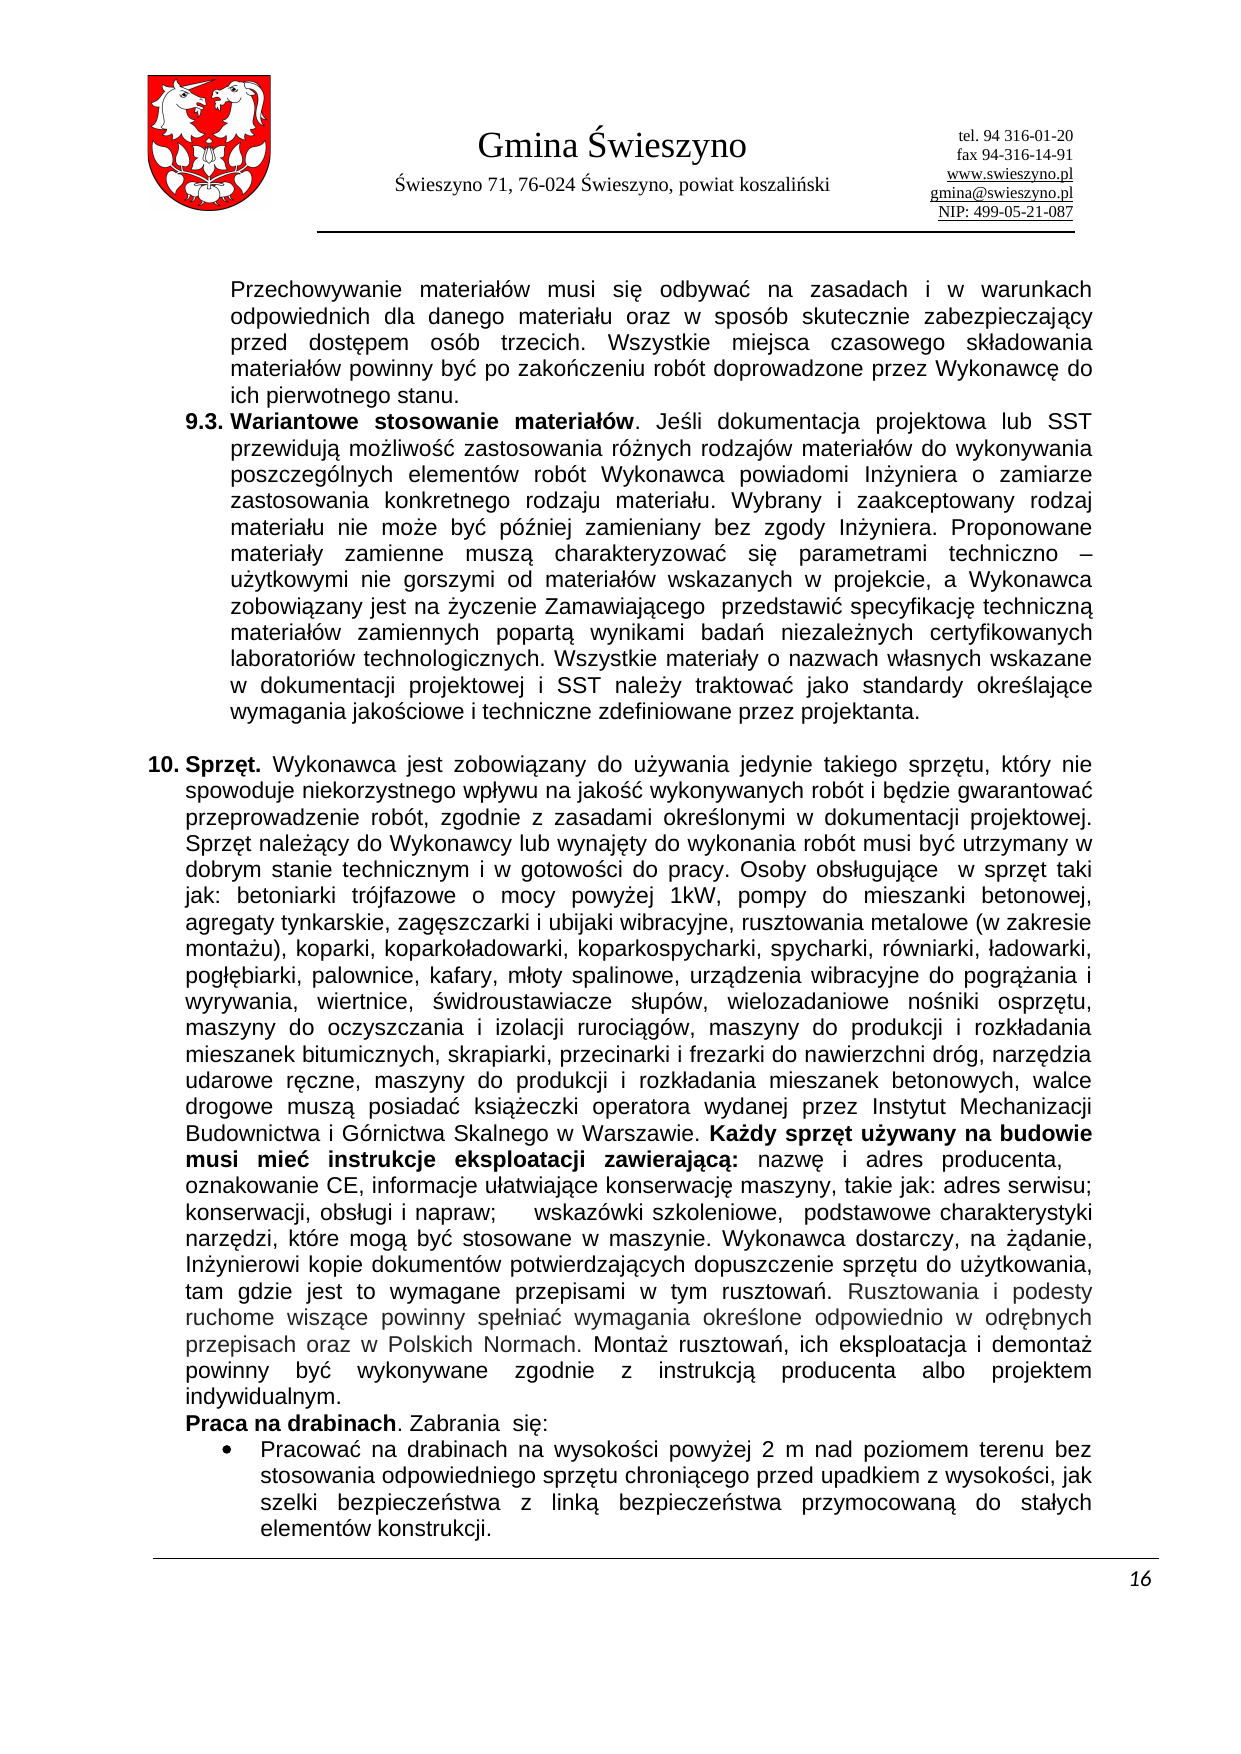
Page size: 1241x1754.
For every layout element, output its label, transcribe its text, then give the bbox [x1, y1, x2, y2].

text Praca na drabinach. Zabrania się: [185, 1409, 1093, 1436]
list Sprzęt. Wykonawca jest zobowiązany do używania jedynie takiego sprzętu, który nie spowoduje niekorzystnego wpływu na jakość wykonywanych robót i będzie gwarantować przeprowadzenie robót, zgodnie z zasadami określonymi w dokumentacji projektowej. Sprzęt należący do Wykonawcy lub wynajęty do wykonania robót musi być utrzymany w dobrym stanie technicznym i w gotowości do pracy. Osoby obsługujące w sprzęt taki jak: betoniarki trójfazowe o mocy powyżej 1kW, pompy do mieszanki betonowej, agregaty tynkarskie, zagęszczarki i ubijaki wibracyjne, rusztowania metalowe (w zakresie montażu), koparki, koparkoładowarki, koparkospycharki, spycharki, równiarki, ładowarki, pogłębiarki, palownice, kafary, młoty spalinowe, urządzenia wibracyjne do pogrążania i wyrywania, wiertnice, świdroustawiacze słupów, wielozadaniowe nośniki osprzętu, maszyny do oczyszczania i izolacji rurociągów, maszyny do produkcji i rozkładania mieszanek bitumicznych, skrapiarki, przecinarki i frezarki do nawierzchni dróg, narzędzia udarowe ręczne, maszyny do produkcji i rozkładania mieszanek betonowych, walce drogowe muszą posiadać książeczki operatora wydanej przez Instytut Mechanizacji Budownictwa i Górnictwa Skalnego w Warszawie. Każdy sprzęt używany na budowie musi mieć instrukcje eksploatacji zawierającą: nazwę i adres producenta, oznakowanie CE, informacje ułatwiające konserwację maszyny, takie jak: adres serwisu; konserwacji, obsługi i napraw; wskazówki szkoleniowe, podstawowe charakterystyki narzędzi, które mogą być stosowane w maszynie. Wykonawca dostarczy, na żądanie, Inżynierowi kopie dokumentów potwierdzających dopuszczenie sprzętu do użytkowania, tam gdzie jest to wymagane przepisami w tym rusztowań. Rusztowania i podesty ruchome wiszące powinny spełniać wymagania określone odpowiednio w odrębnych przepisach oraz w Polskich Normach. Montaż rusztowań, ich eksploatacja i demontaż powinny być wykonywane zgodnie z instrukcją producenta albo projektem indywidualnym. [148, 751, 1093, 1409]
list Wariantowe stosowanie materiałów. Jeśli dokumentacja projektowa lub SST przewidują możliwość zastosowania różnych rodzajów materiałów do wykonywania poszczególnych elementów robót Wykonawca powiadomi Inżyniera o zamiarze zastosowania konkretnego rodzaju materiału. Wybrany i zaakceptowany rodzaj materiału nie może być później zamieniany bez zgody Inżyniera. Proponowane materiały zamienne muszą charakteryzować się parametrami techniczno – użytkowymi nie gorszymi od materiałów wskazanych w projekcie, a Wykonawca zobowiązany jest na życzenie Zamawiającego przedstawić specyfikację techniczną materiałów zamiennych popartą wynikami badań niezależnych certyfikowanych laboratoriów technologicznych. Wszystkie materiały o nazwach własnych wskazane w dokumentacji projektowej i SST należy traktować jako standardy określające wymagania jakościowe i techniczne zdefiniowane przez projektanta. [185, 408, 1093, 724]
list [185, 276, 1093, 408]
list Pracować na drabinach na wysokości powyżej 2 m nad poziomem terenu bez stosowania odpowiedniego sprzętu chroniącego przed upadkiem z wysokości, jak szelki bezpieczeństwa z linką bezpieczeństwa przymocowaną do stałych elementów konstrukcji. [223, 1436, 1093, 1541]
